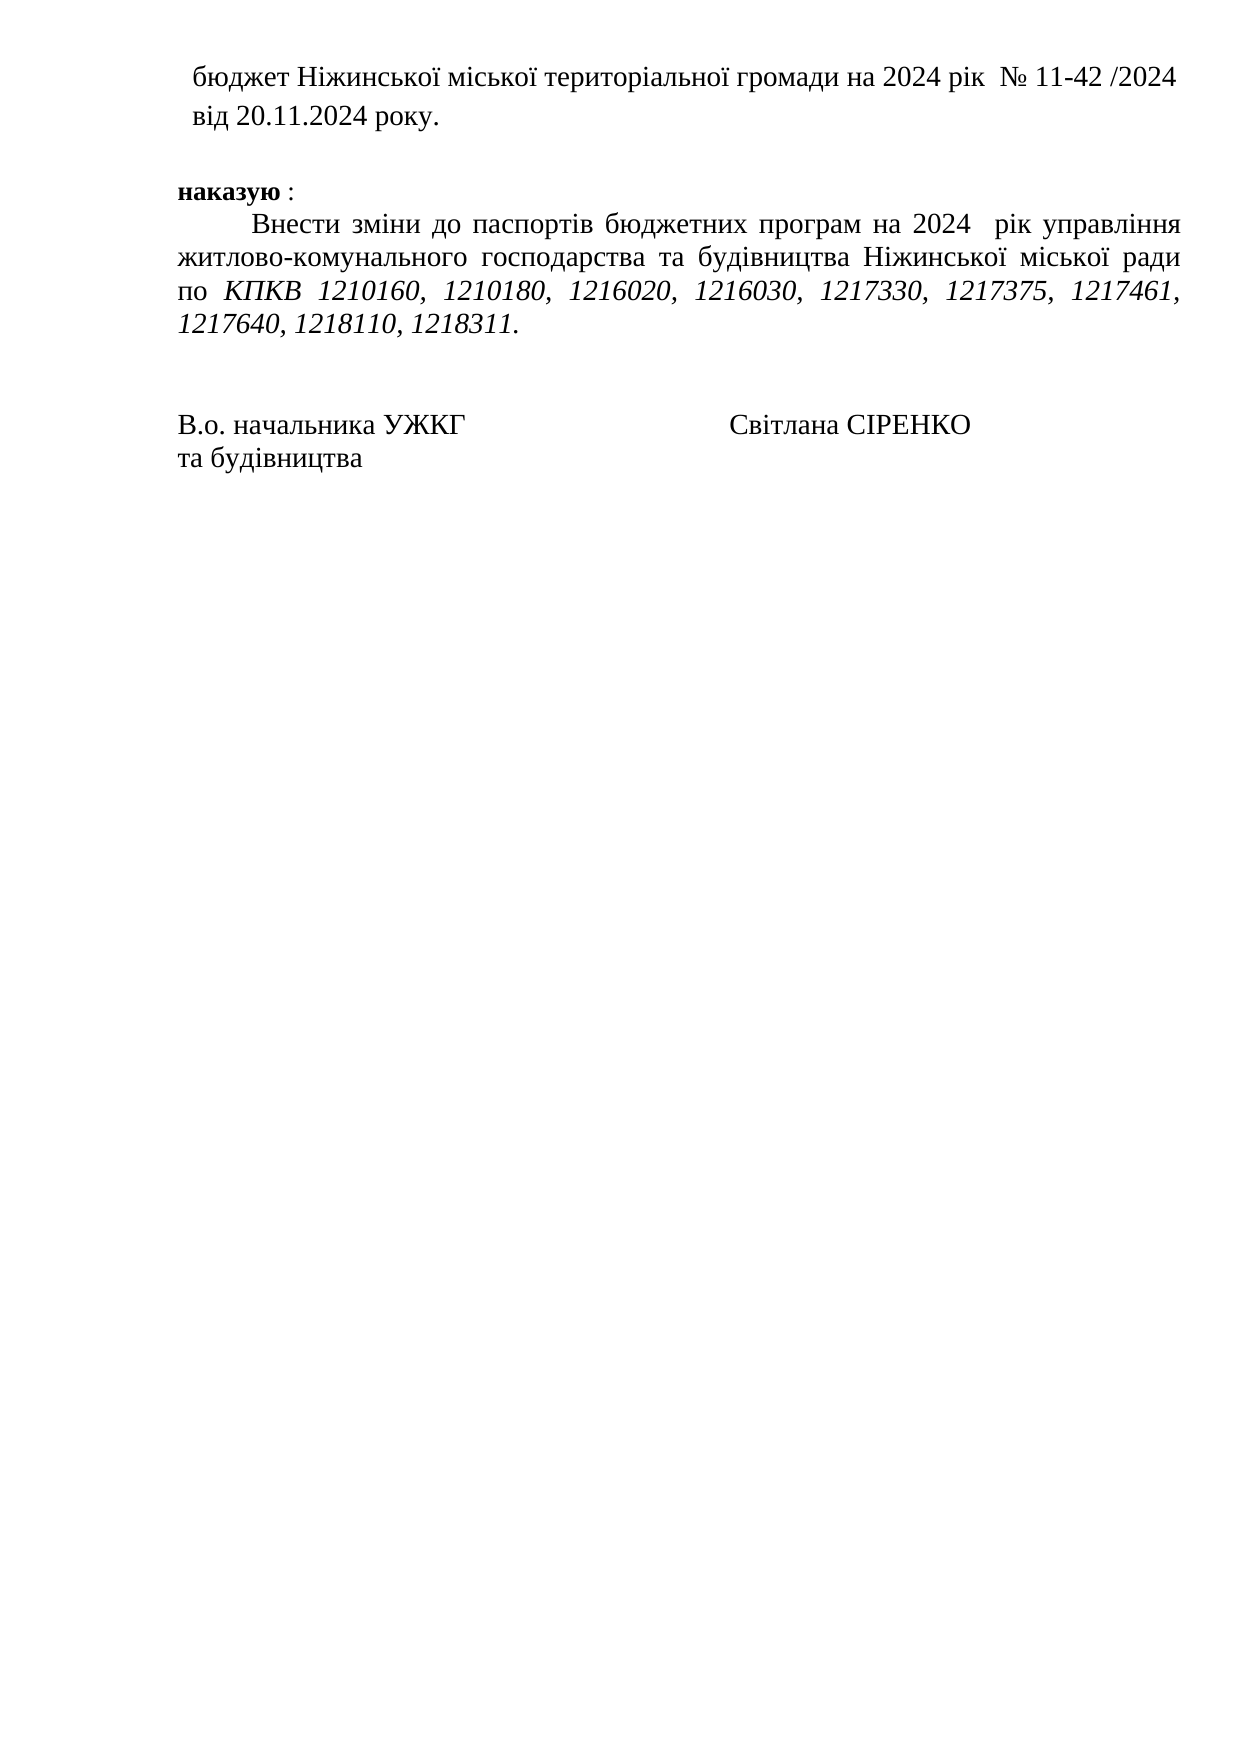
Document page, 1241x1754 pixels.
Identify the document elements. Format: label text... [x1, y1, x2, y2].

text наказую : [177, 175, 1181, 206]
text В.о. начальника УЖКГ Світлана СІРЕНКО та будівництва [177, 407, 1181, 474]
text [177, 59, 1181, 131]
text Внести зміни до паспортів бюджетних програм на 2024 рік управління житлово-комунального господарства та будівництва Ніжинської міської ради по КПКВ 1210160, 1210180, 1216020, 1216030, 1217330, 1217375, 1217461, 1217640, 1218110, 1218311. [177, 206, 1181, 340]
